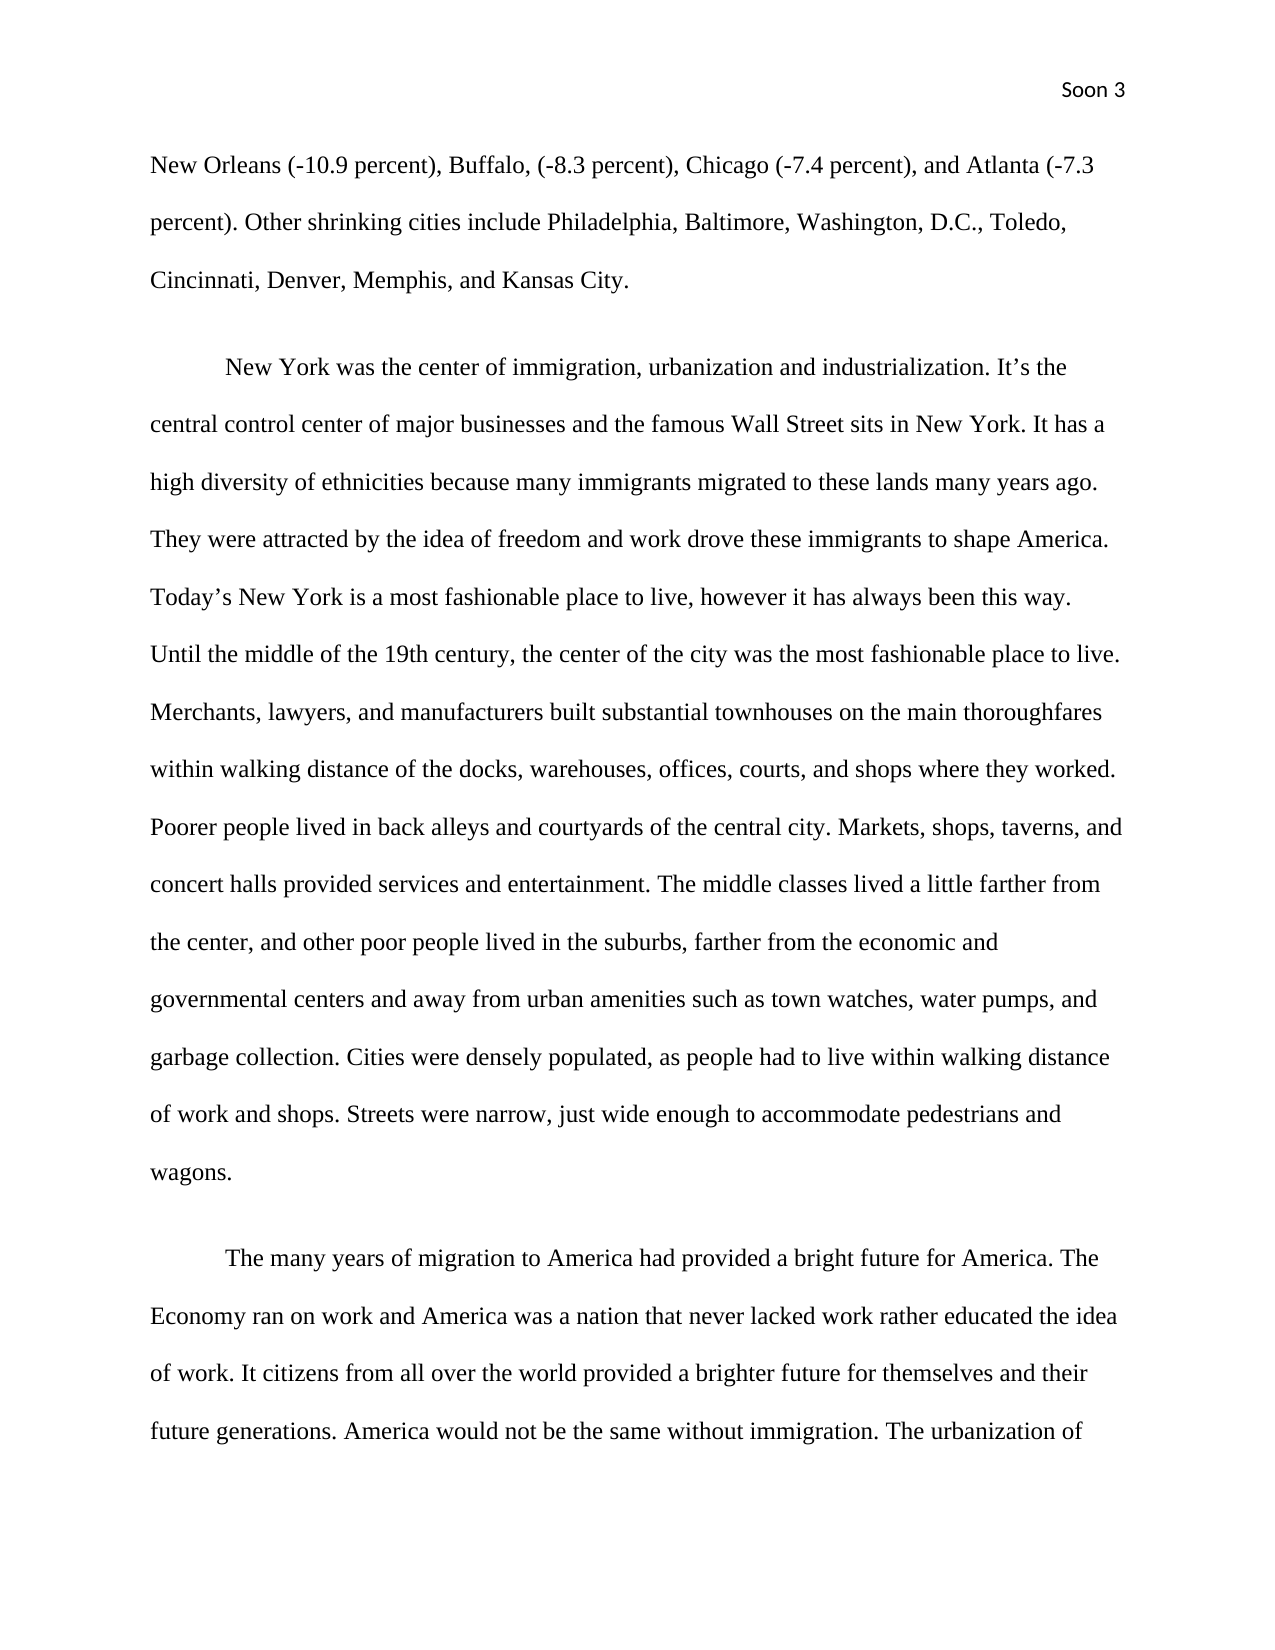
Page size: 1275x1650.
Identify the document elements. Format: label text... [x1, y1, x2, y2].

text New York was the center of immigration, urbanization and industrialization. It’s the central control center of major businesses and the famous Wall Street sits in New York. It has a high diversity of ethnicities because many immigrants migrated to these lands many years ago. They were attracted by the idea of freedom and work drove these immigrants to shape America. Today’s New York is a most fashionable place to live, however it has always been this way. Until the middle of the 19th century, the center of the city was the most fashionable place to live. Merchants, lawyers, and manufacturers built substantial townhouses on the main thoroughfares within walking distance of the docks, warehouses, offices, courts, and shops where they worked. Poorer people lived in back alleys and courtyards of the central city. Markets, shops, taverns, and concert halls provided services and entertainment. The middle classes lived a little farther from the center, and other poor people lived in the suburbs, farther from the economic and governmental centers and away from urban amenities such as town watches, water pumps, and garbage collection. Cities were densely populated, as people had to live within walking distance of work and shops. Streets were narrow, just wide enough to accommodate pedestrians and wagons. [150, 352, 1125, 1185]
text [150, 150, 1125, 294]
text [150, 1243, 1125, 1444]
